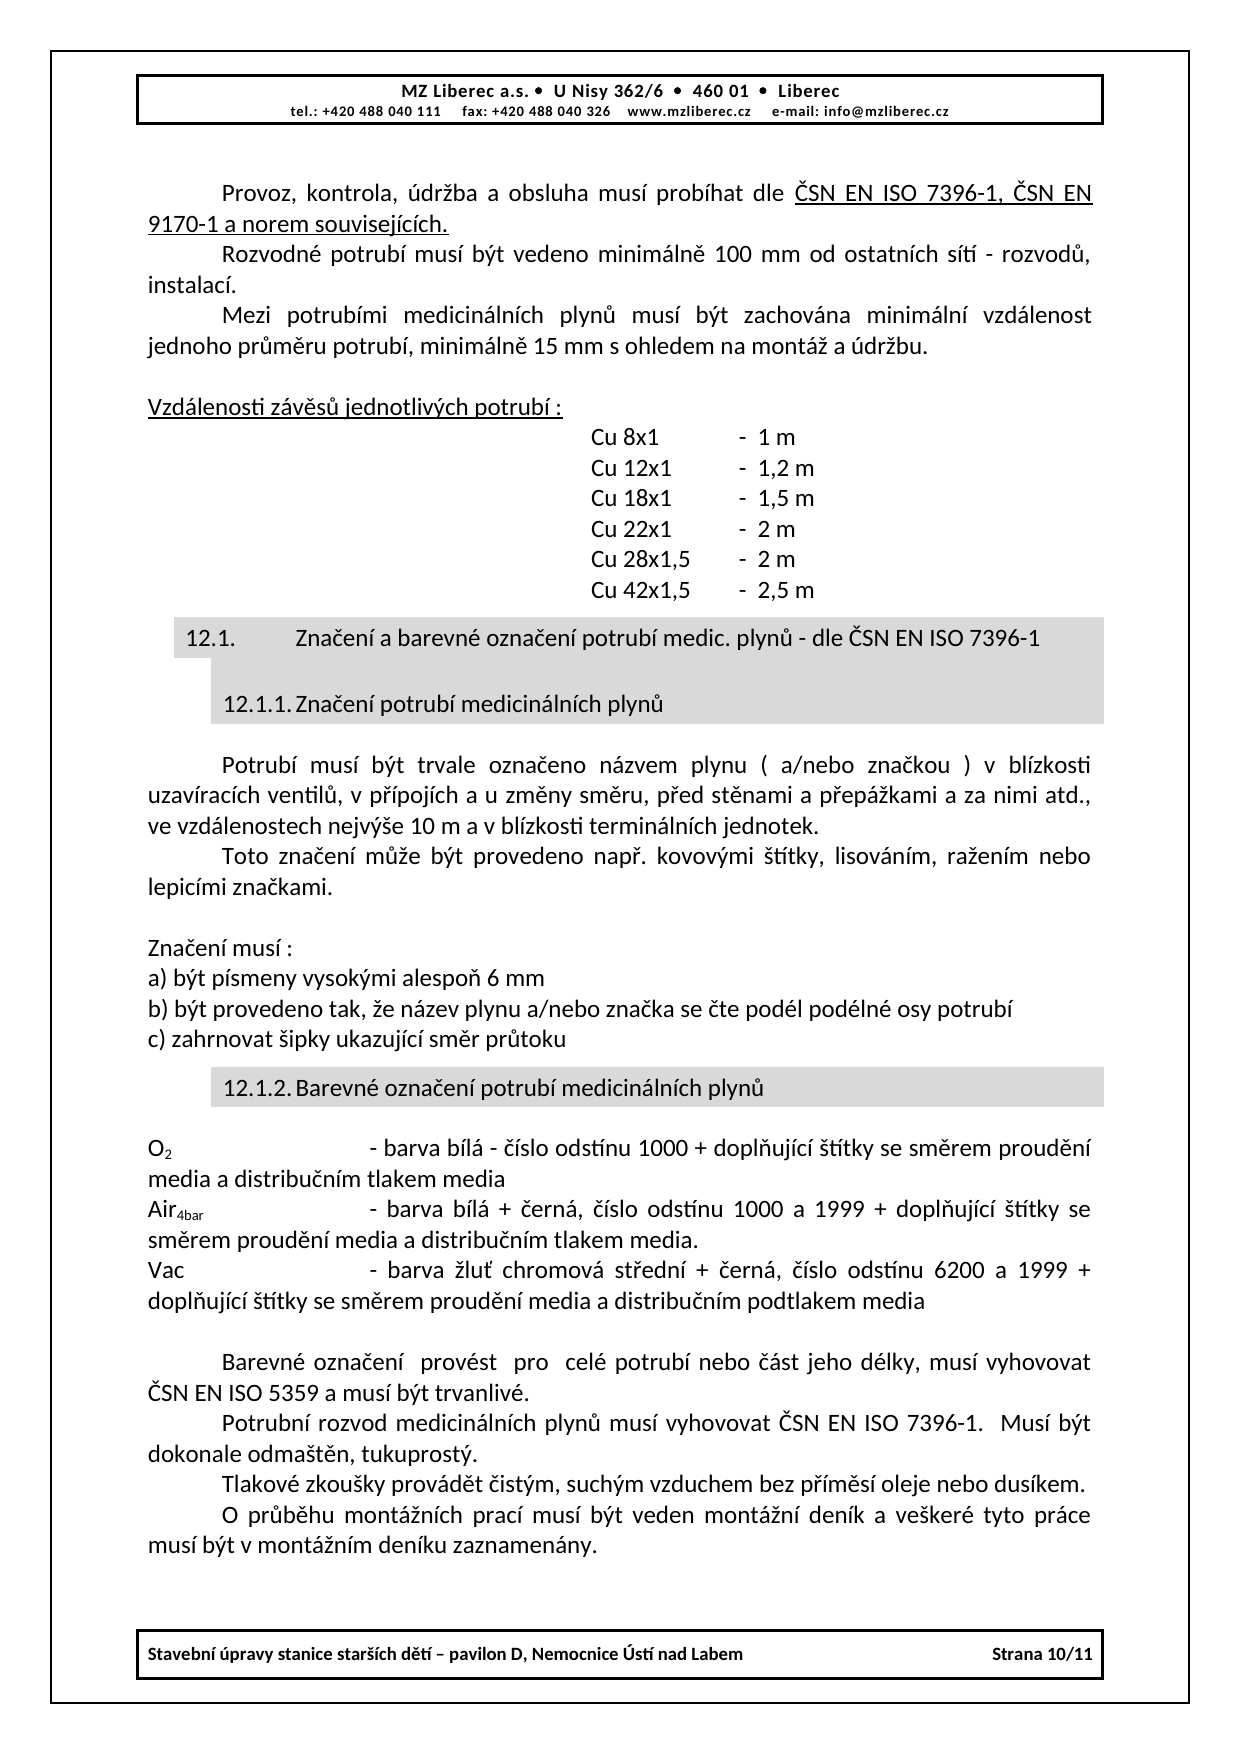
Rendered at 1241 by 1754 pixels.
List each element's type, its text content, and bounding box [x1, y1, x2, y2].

text Toto značení může být provedeno např. kovovými štítky, lisováním, ražením nebo lepicími značkami. [148, 840, 1092, 901]
text Air4bar - barva bílá + černá, číslo odstínu 1000 a 1999 + doplňující štítky se směrem proudění media a distribučním tlakem media. [148, 1193, 1092, 1254]
text Rozvodné potrubí musí být vedeno minimálně 100 mm od ostatních sítí - rozvodů, instalací. [148, 238, 1092, 299]
text Cu 18x1 - 1,5 m [148, 482, 1092, 513]
text Barevné označení provést pro celé potrubí nebo část jeho délky, musí vyhovovat ČSN EN ISO 5359 a musí být trvanlivé. [148, 1346, 1092, 1407]
subtitle Barevné označení potrubí medicinálních plynů [214, 1070, 1101, 1104]
text Cu 22x1 - 2 m [148, 513, 1092, 543]
text Vac - barva žluť chromová střední + černá, číslo odstínu 6200 a 1999 + doplňující štítky se směrem proudění media a distribučním podtlakem media [148, 1254, 1092, 1316]
text Vzdálenosti závěsů jednotlivých potrubí : [148, 391, 1092, 421]
text c) zahrnovat šipky ukazující směr průtoku [148, 1023, 1092, 1054]
text b) být provedeno tak, že název plynu a/nebo značka se čte podél podélné osy potrubí [148, 993, 1092, 1023]
text Značení musí : [148, 932, 1092, 962]
text Cu 42x1,5 - 2,5 m [148, 574, 1092, 604]
text Cu 12x1 - 1,2 m [148, 452, 1092, 482]
text Cu 28x1,5 - 2 m [148, 543, 1092, 574]
text Potrubní rozvod medicinálních plynů musí vyhovovat ČSN EN ISO 7396-1. Musí být dokonale odmaštěn, tukuprostý. [148, 1407, 1092, 1468]
text Mezi potrubími medicinálních plynů musí být zachována minimální vzdálenost jednoho průměru potrubí, minimálně 15 mm s ohledem na montáž a údržbu. [148, 299, 1092, 360]
text Provoz, kontrola, údržba a obsluha musí probíhat dle ČSN EN ISO 7396-1, ČSN EN 9170-1 a norem souvisejících. [148, 177, 1092, 238]
text Cu 8x1 - 1 m [517, 421, 1092, 452]
text Tlakové zkoušky provádět čistým, suchým vzduchem bez příměsí oleje nebo dusíkem. [148, 1468, 1092, 1499]
text O průběhu montážních prací musí být veden montážní deník a veškeré tyto práce musí být v montážním deníku zaznamenány. [148, 1499, 1092, 1560]
text a) být písmeny vysokými alespoň 6 mm [148, 962, 1092, 993]
text O2 - barva bílá - číslo odstínu 1000 + doplňující štítky se směrem proudění media a distribučním tlakem media [148, 1132, 1092, 1193]
subtitle Značení potrubí medicinálních plynů [214, 686, 1101, 721]
subtitle Značení a barevné označení potrubí medic. plynů - dle ČSN EN ISO 7396-1 [177, 620, 1101, 655]
text Potrubí musí být trvale označeno názvem plynu ( a/nebo značkou ) v blízkosti uzavíracích ventilů, v přípojích a u změny směru, před stěnami a přepážkami a za nimi atd., ve vzdálenostech nejvýše 10 m a v blízkosti terminálních jednotek. [148, 749, 1092, 840]
